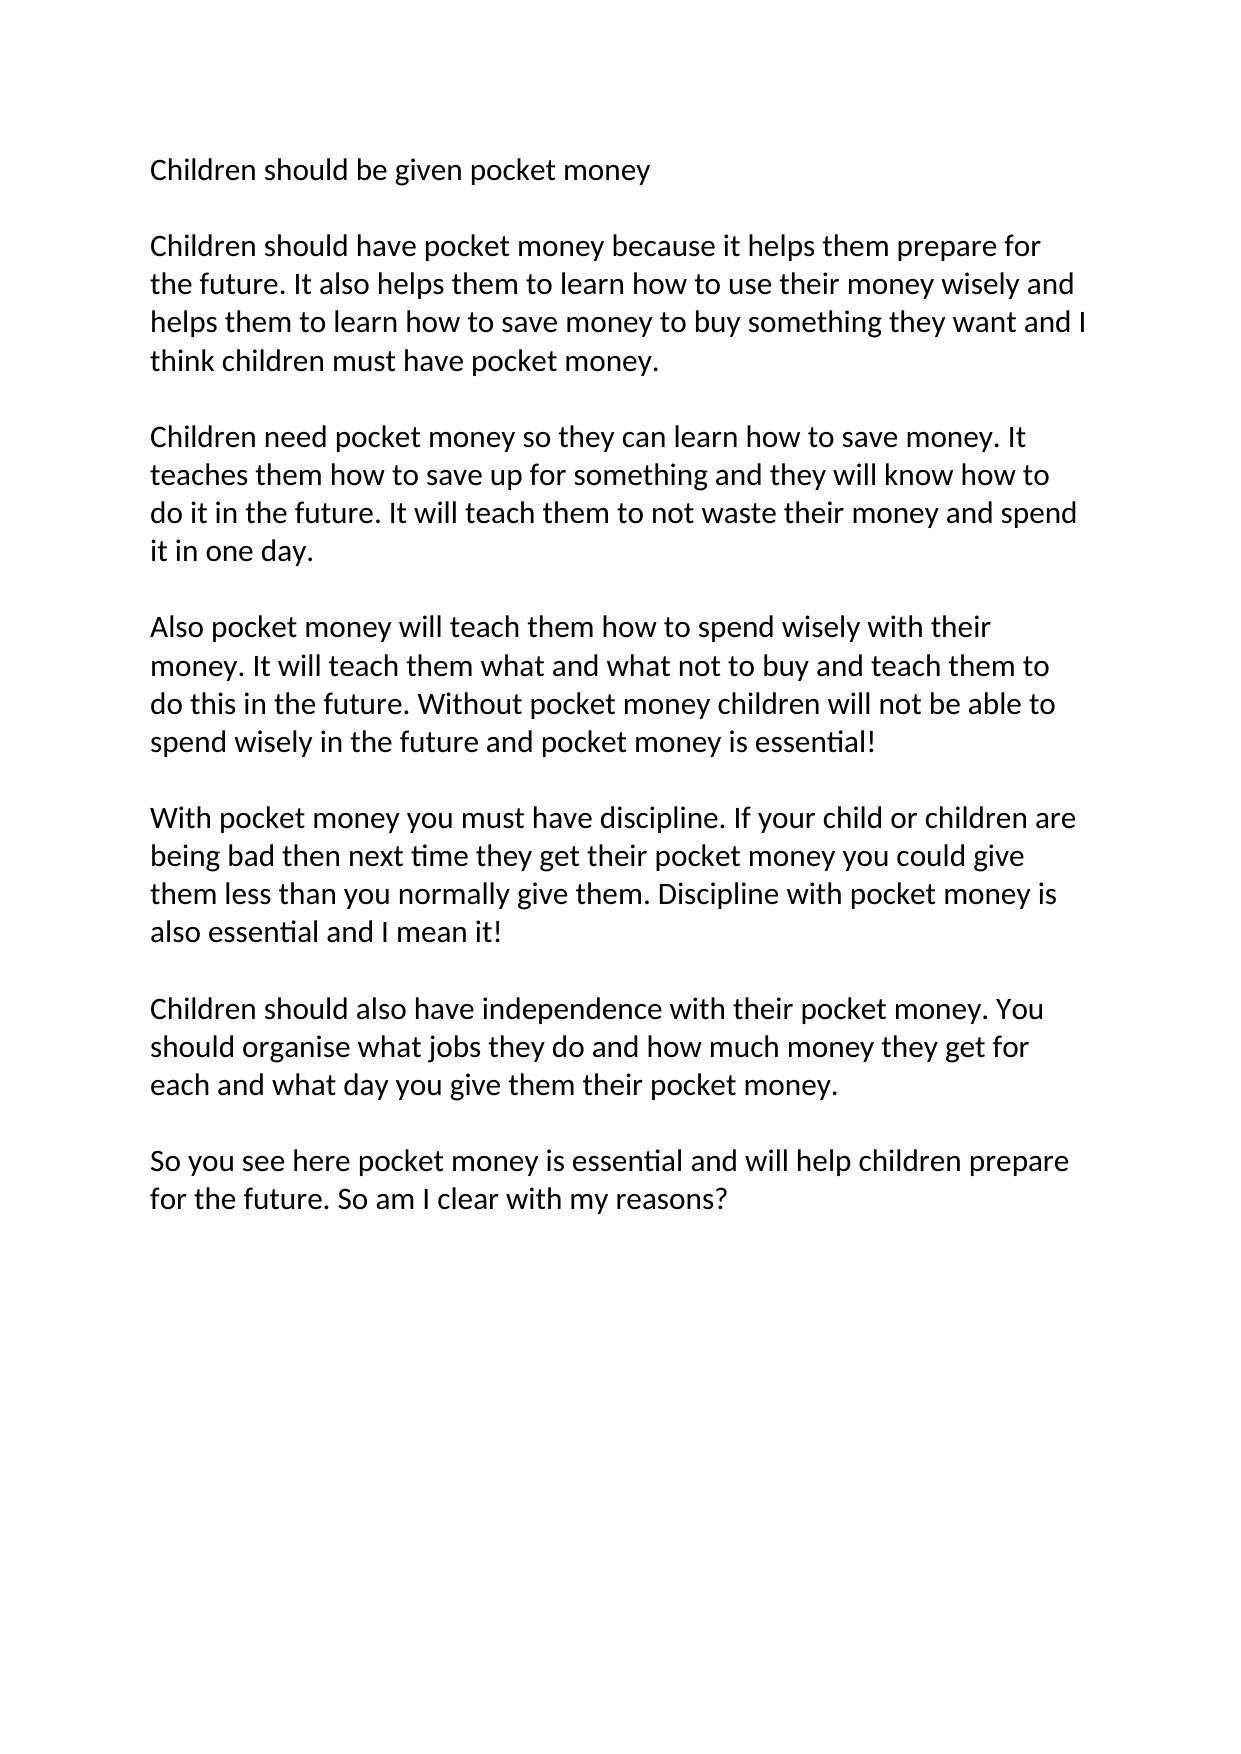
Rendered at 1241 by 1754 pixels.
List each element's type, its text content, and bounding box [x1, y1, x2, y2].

text Children need pocket money so they can learn how to save money. It teaches them how to save up for something and they will know how to do it in the future. It will teach them to not waste their money and spend it in one day. [150, 417, 1090, 569]
text Children should also have independence with their pocket money. You should organise what jobs they do and how much money they get for each and what day you give them their pocket money. [150, 989, 1090, 1103]
text With pocket money you must have discipline. If your child or children are being bad then next time they get their pocket money you could give them less than you normally give them. Discipline with pocket money is also essential and I mean it! [150, 798, 1090, 951]
text Also pocket money will teach them how to spend wisely with their money. It will teach them what and what not to buy and teach them to do this in the future. Without pocket money children will not be able to spend wisely in the future and pocket money is essential! [150, 607, 1090, 760]
text Children should have pocket money because it helps them prepare for the future. It also helps them to learn how to use their money wisely and helps them to learn how to save money to buy something they want and I think children must have pocket money. [150, 226, 1090, 379]
text So you see here pocket money is essential and will help children prepare for the future. So am I clear with my reasons? [150, 1141, 1090, 1217]
text Children should be given pocket money [150, 150, 1090, 188]
